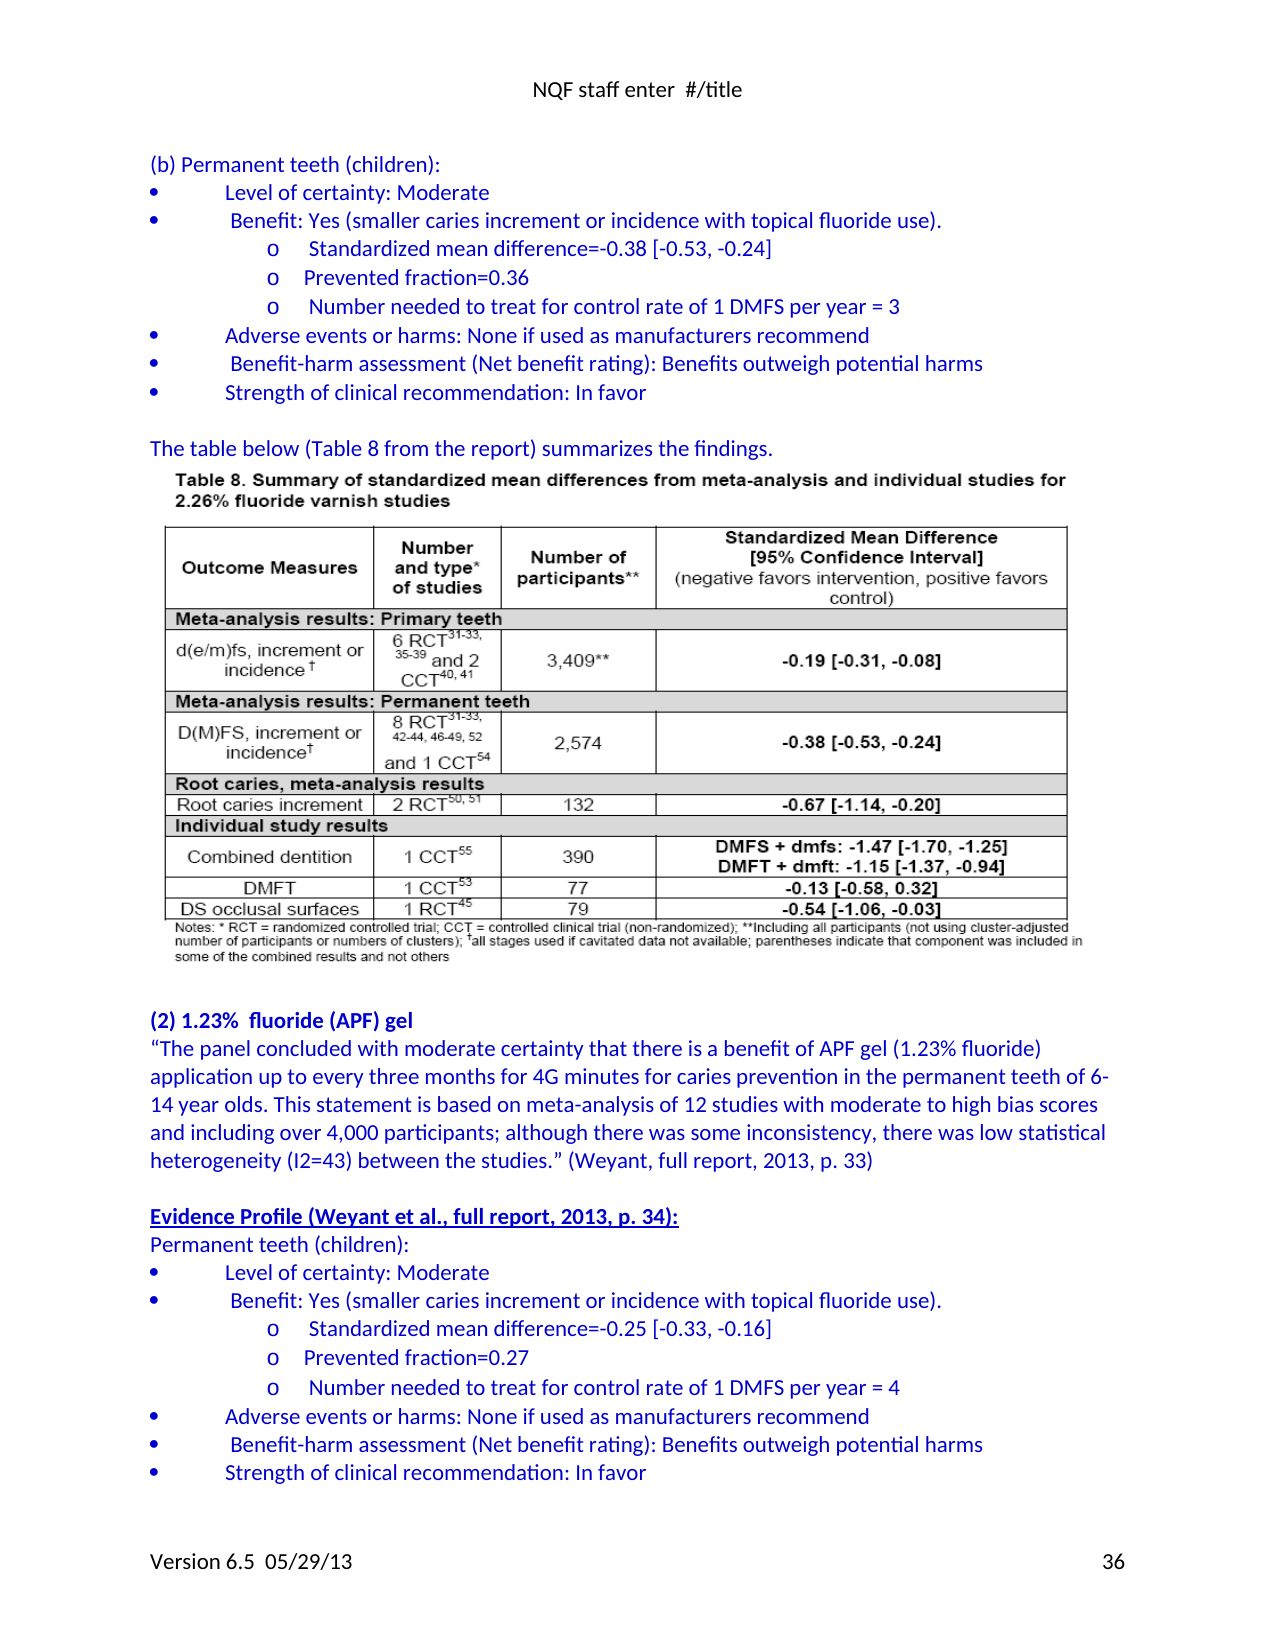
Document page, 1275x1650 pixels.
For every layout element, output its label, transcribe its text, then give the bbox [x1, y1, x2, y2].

list Benefit-harm assessment (Net benefit rating): Benefits outweigh potential harms [150, 349, 1125, 378]
list Level of certainty: Moderate [150, 178, 1125, 206]
list Standardized mean difference=-0.38 [-0.53, -0.24] [266, 234, 1125, 263]
list Benefit-harm assessment (Net benefit rating): Benefits outweigh potential harms [150, 1430, 1125, 1458]
text “The panel concluded with moderate certainty that there is a benefit of APF gel (1.23% fluoride) application up to every three months for 4G minutes for caries prevention in the permanent teeth of 6-14 year olds. This statement is based on meta-analysis of 12 studies with moderate to high bias scores and including over 4,000 participants; although there was some inconsistency, there was low statistical heterogeneity (I2=43) between the studies.” (Weyant, full report, 2013, p. 33) [150, 1034, 1125, 1174]
list Benefit: Yes (smaller caries increment or incidence with topical fluoride use). [150, 206, 1125, 234]
text The table below (Table 8 from the report) summarizes the findings. [150, 434, 1125, 462]
list Adverse events or harms: None if used as manufacturers recommend [150, 322, 1125, 349]
text Permanent teeth (children): [150, 1230, 1125, 1258]
text Evidence Profile (Weyant et al., full report, 2013, p. 34): [150, 1202, 1125, 1230]
list Adverse events or harms: None if used as manufacturers recommend [150, 1402, 1125, 1430]
list Prevented fraction=0.36 [266, 263, 1125, 292]
list Number needed to treat for control rate of 1 DMFS per year = 3 [266, 292, 1125, 322]
text (b) Permanent teeth (children): [150, 150, 1125, 178]
list Benefit: Yes (smaller caries increment or incidence with topical fluoride use). [150, 1286, 1125, 1314]
list Strength of clinical recommendation: In favor [150, 1458, 1125, 1486]
text (2) 1.23% fluoride (APF) gel [150, 1006, 1125, 1034]
list Strength of clinical recommendation: In favor [150, 378, 1125, 406]
list Number needed to treat for control rate of 1 DMFS per year = 4 [266, 1373, 1125, 1402]
list Prevented fraction=0.27 [266, 1343, 1125, 1373]
list Standardized mean difference=-0.25 [-0.33, -0.16] [266, 1314, 1125, 1343]
list Level of certainty: Moderate [150, 1258, 1125, 1286]
